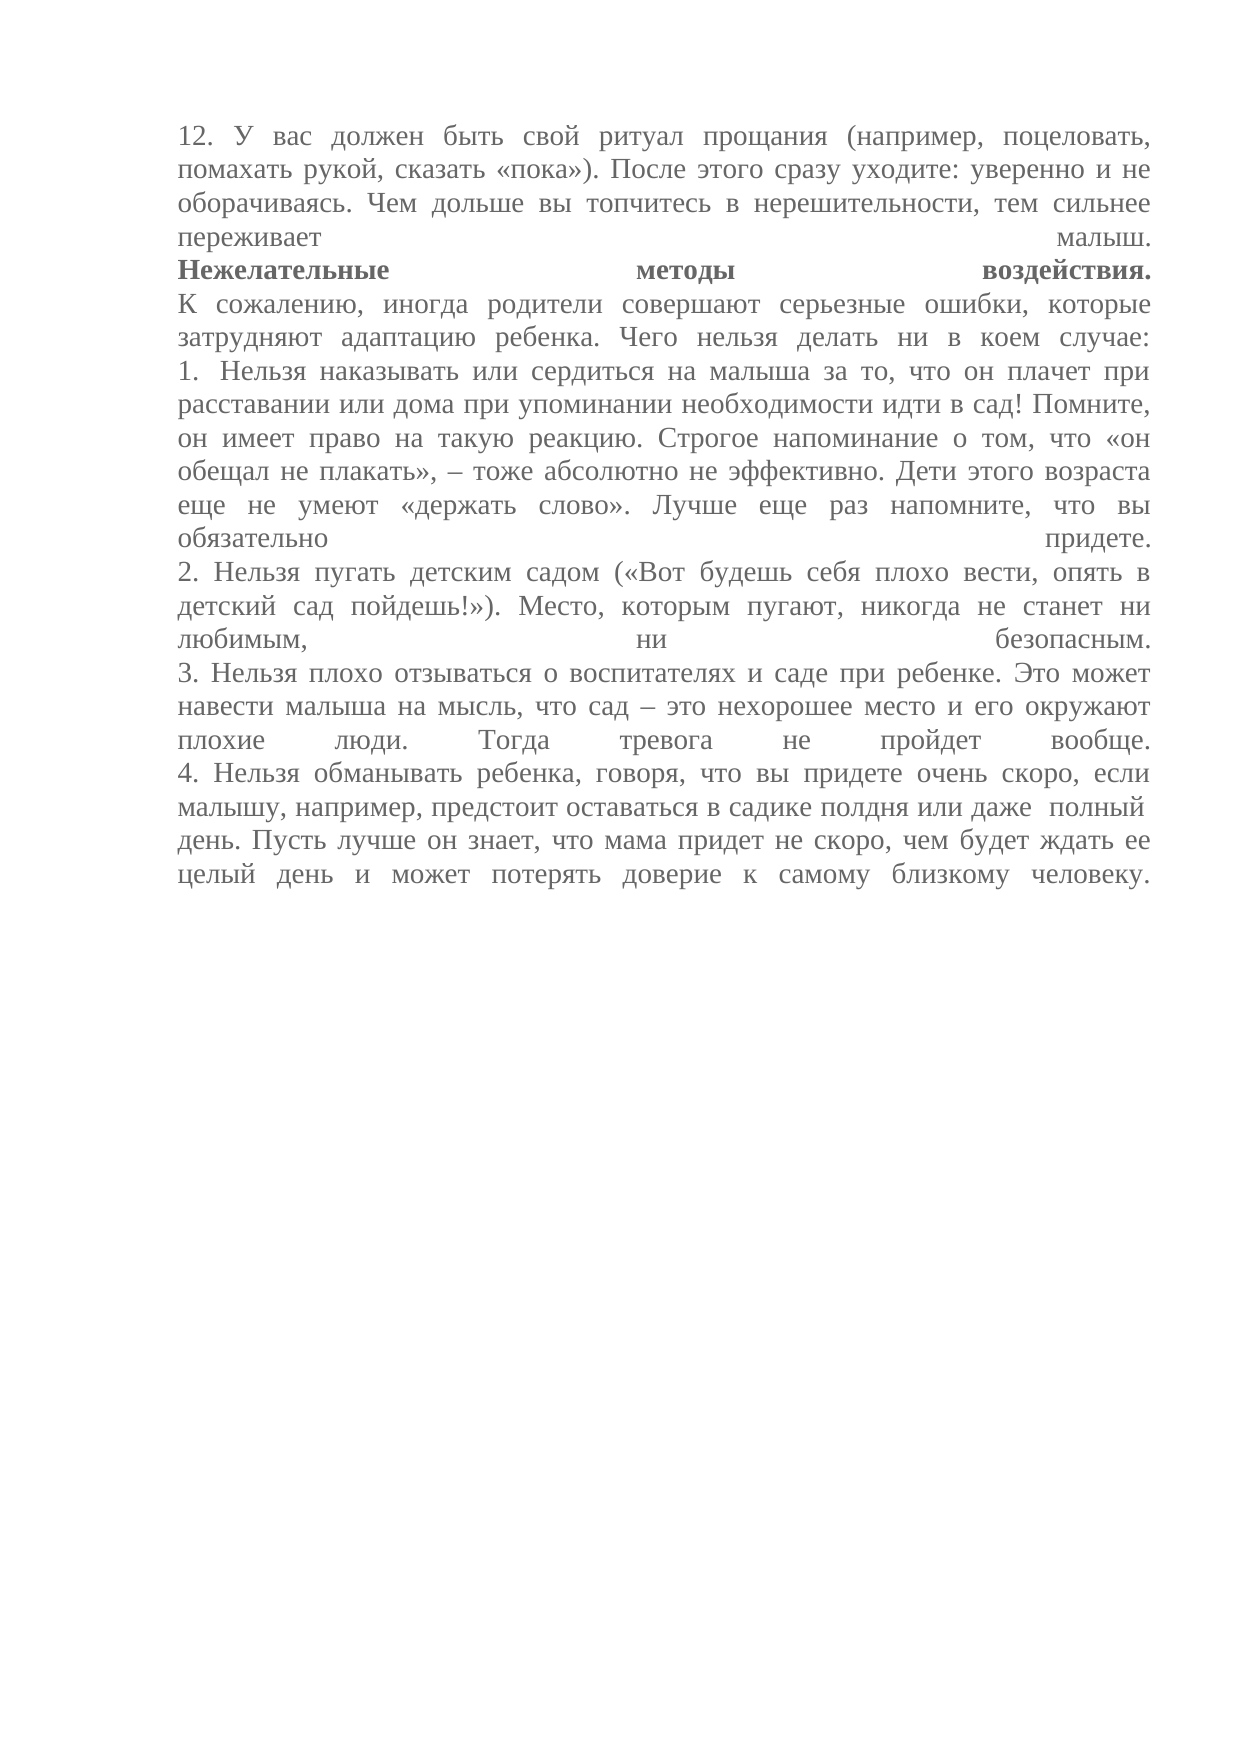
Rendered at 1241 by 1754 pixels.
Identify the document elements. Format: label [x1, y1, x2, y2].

text [177, 118, 1152, 918]
